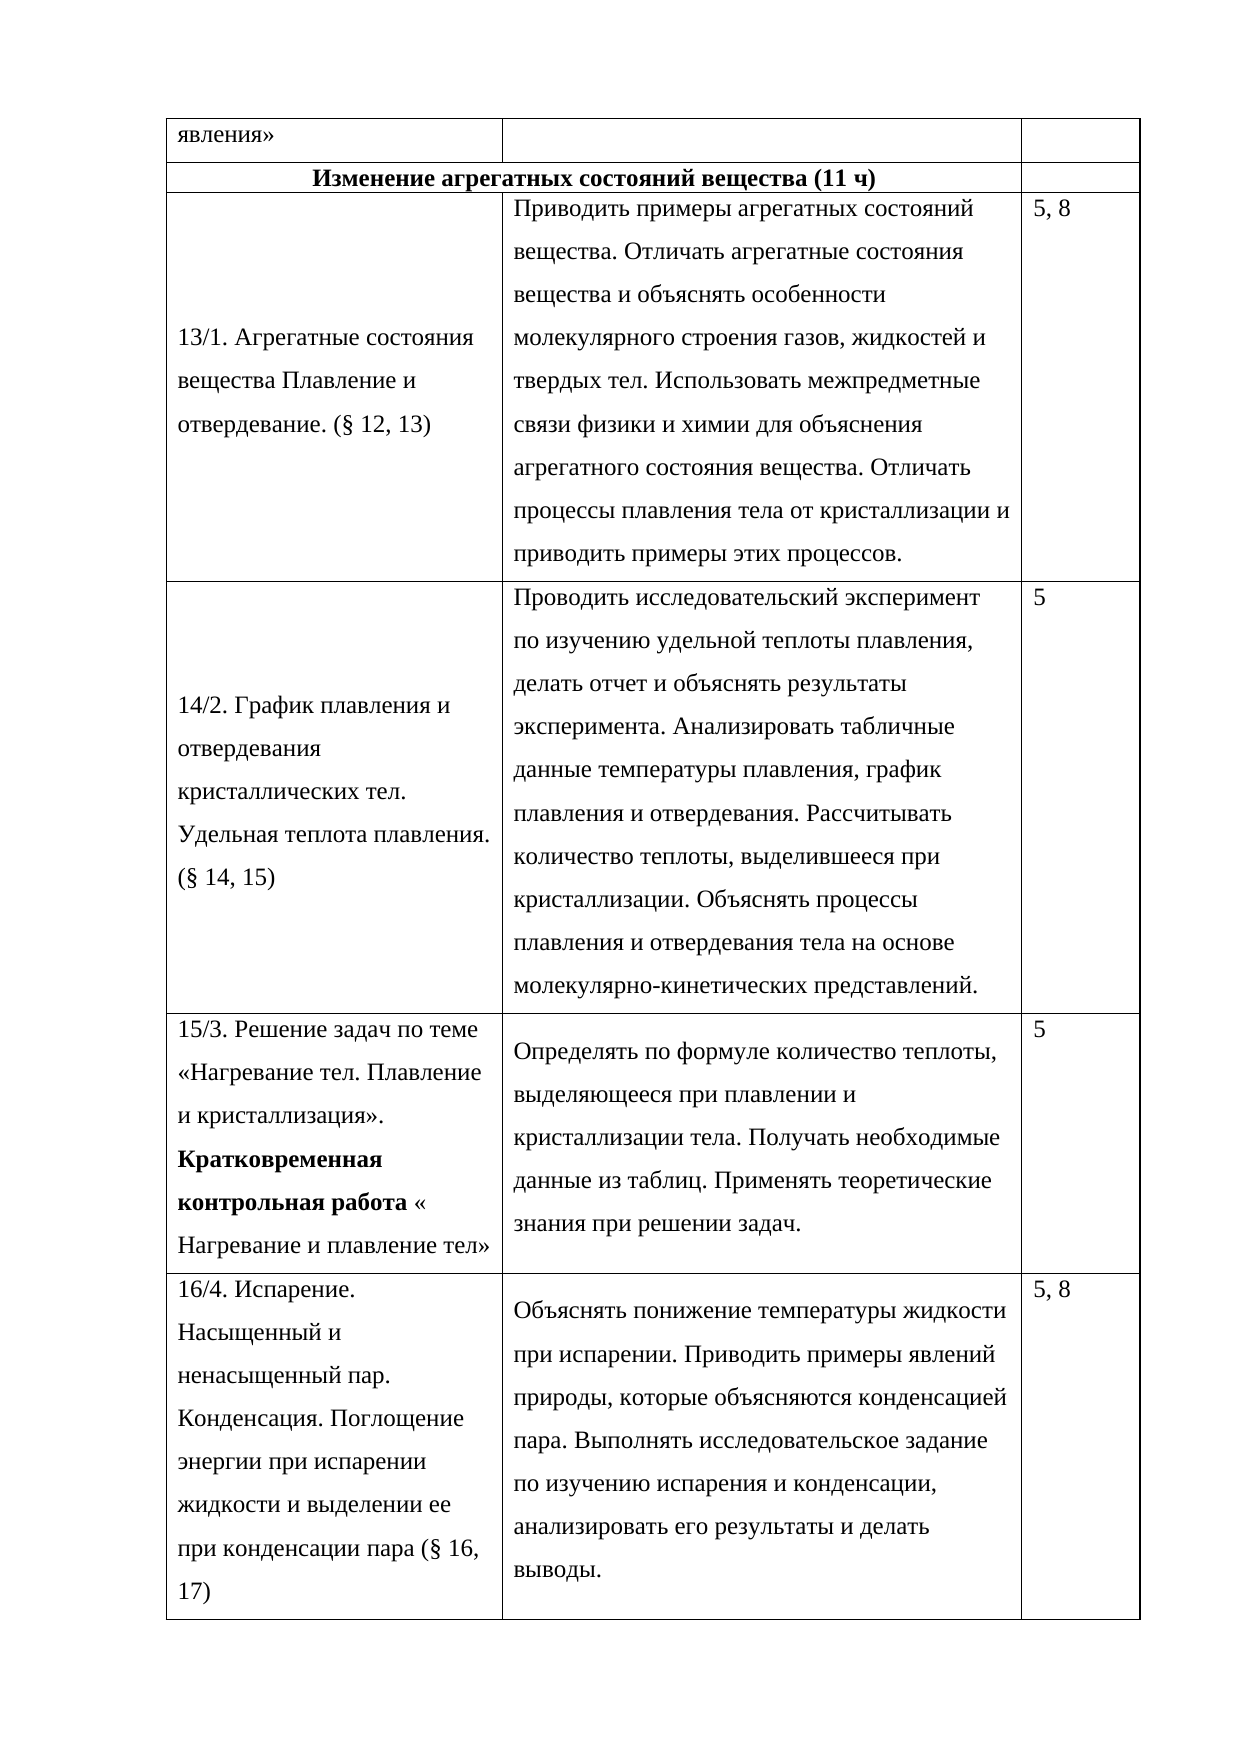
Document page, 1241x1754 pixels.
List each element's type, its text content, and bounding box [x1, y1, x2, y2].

table_cell [1022, 163, 1139, 192]
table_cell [167, 119, 502, 162]
table_cell Определять по формуле количество теплоты, выделяющееся при плавлении и кристаллизации тела. Получать необходимые данные из таблиц. Применять теоретические знания при решении задач. [503, 1014, 1021, 1273]
table_cell 5, 8 [1022, 1274, 1139, 1619]
table_cell Объяснять понижение температуры жидкости при испарении. Приводить примеры явлений природы, которые объясняются конденсацией пара. Выполнять исследовательское задание по изучению испарения и конденсации, анализировать его результаты и делать выводы. [503, 1274, 1021, 1619]
table_cell 5 [1022, 1014, 1139, 1273]
table_cell 15/3. Решение задач по теме «Нагревание тел. Плавление и кристаллизация». Кратковременная контрольная работа « Нагревание и плавление тел» [167, 1014, 502, 1273]
table_cell [1022, 119, 1139, 162]
table_cell 14/2. График плавления и отвердевания кристаллических тел. Удельная теплота плавления. (§ 14, 15) [167, 582, 502, 1013]
table_cell 16/4. Испарение. Насыщенный и ненасыщенный пар. Конденсация. Поглощение энергии при испарении жидкости и выделении ее при конденсации пара (§ 16, 17) [167, 1274, 502, 1619]
table_cell Приводить примеры агрегатных состояний вещества. Отличать агрегатные состояния вещества и объяснять особенности молекулярного строения газов, жидкостей и твердых тел. Использовать межпредметные связи физики и химии для объяснения агрегатного состояния вещества. Отличать процессы плавления тела от кристаллизации и приводить примеры этих процессов. [503, 193, 1021, 581]
table_cell Изменение агрегатных состояний вещества (11 ч) [167, 163, 1021, 192]
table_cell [503, 119, 1021, 162]
table_cell 5, 8 [1022, 193, 1139, 581]
table_cell 13/1. Агрегатные состояния вещества Плавление и отвердевание. (§ 12, 13) [167, 193, 502, 581]
table_cell 5 [1022, 582, 1139, 1013]
table_cell Проводить исследовательский эксперимент по изучению удельной теплоты плавления, делать отчет и объяснять результаты эксперимента. Анализировать табличные данные температуры плавления, график плавления и отвердевания. Рассчитывать количество теплоты, выделившееся при кристаллизации. Объяснять процессы плавления и отвердевания тела на основе молекулярно-кинетических представлений. [503, 582, 1021, 1013]
